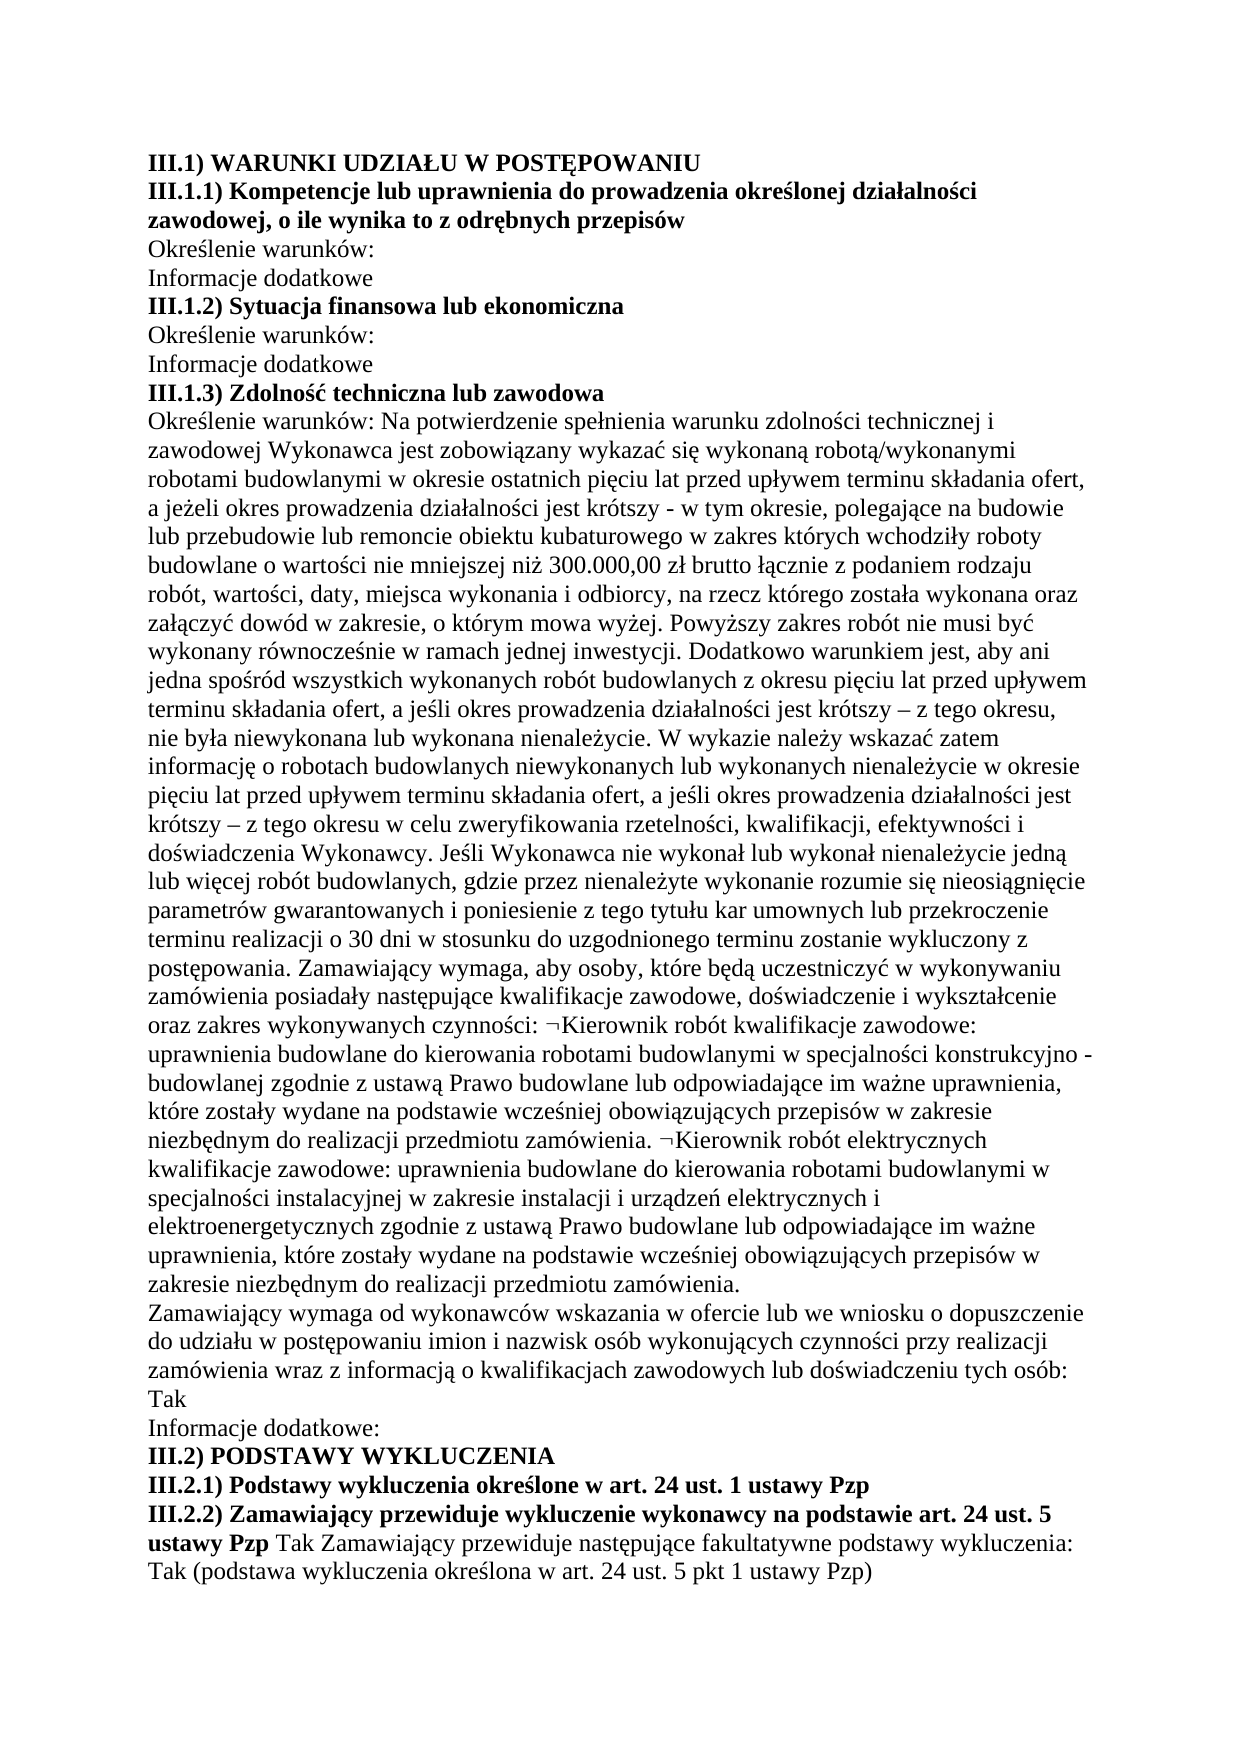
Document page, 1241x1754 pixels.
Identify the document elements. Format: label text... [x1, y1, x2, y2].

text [148, 1470, 1093, 1585]
text III.2) PODSTAWY WYKLUCZENIA [148, 1441, 1093, 1470]
text III.1) WARUNKI UDZIAŁU W POSTĘPOWANIU [148, 148, 1093, 176]
text III.1.1) Kompetencje lub uprawnienia do prowadzenia określonej działalności zawodowej, o ile wynika to z odrębnych przepisów Określenie warunków: Informacje dodatkowe III.1.2) Sytuacja finansowa lub ekonomiczna Określenie warunków: Informacje dodatkowe III.1.3) Zdolność techniczna lub zawodowa Określenie warunków: Na potwierdzenie spełnienia warunku zdolności technicznej i zawodowej Wykonawca jest zobowiązany wykazać się wykonaną robotą/wykonanymi robotami budowlanymi w okresie ostatnich pięciu lat przed upływem terminu składania ofert, a jeżeli okres prowadzenia działalności jest krótszy - w tym okresie, polegające na budowie lub przebudowie lub remoncie obiektu kubaturowego w zakres których wchodziły roboty budowlane o wartości nie mniejszej niż 300.000,00 zł brutto łącznie z podaniem rodzaju robót, wartości, daty, miejsca wykonania i odbiorcy, na rzecz którego została wykonana oraz załączyć dowód w zakresie, o którym mowa wyżej. Powyższy zakres robót nie musi być wykonany równocześnie w ramach jednej inwestycji. Dodatkowo warunkiem jest, aby ani jedna spośród wszystkich wykonanych robót budowlanych z okresu pięciu lat przed upływem terminu składania ofert, a jeśli okres prowadzenia działalności jest krótszy – z tego okresu, nie była niewykonana lub wykonana nienależycie. W wykazie należy wskazać zatem informację o robotach budowlanych niewykonanych lub wykonanych nienależycie w okresie pięciu lat przed upływem terminu składania ofert, a jeśli okres prowadzenia działalności jest krótszy – z tego okresu w celu zweryfikowania rzetelności, kwalifikacji, efektywności i doświadczenia Wykonawcy. Jeśli Wykonawca nie wykonał lub wykonał nienależycie jedną lub więcej robót budowlanych, gdzie przez nienależyte wykonanie rozumie się nieosiągnięcie parametrów gwarantowanych i poniesienie z tego tytułu kar umownych lub przekroczenie terminu realizacji o 30 dni w stosunku do uzgodnionego terminu zostanie wykluczony z postępowania. Zamawiający wymaga, aby osoby, które będą uczestniczyć w wykonywaniu zamówienia posiadały następujące kwalifikacje zawodowe, doświadczenie i wykształcenie oraz zakres wykonywanych czynności: Kierownik robót kwalifikacje zawodowe: uprawnienia budowlane do kierowania robotami budowlanymi w specjalności konstrukcyjno - budowlanej zgodnie z ustawą Prawo budowlane lub odpowiadające im ważne uprawnienia, które zostały wydane na podstawie wcześniej obowiązujących przepisów w zakresie niezbędnym do realizacji przedmiotu zamówienia. Kierownik robót elektrycznych kwalifikacje zawodowe: uprawnienia budowlane do kierowania robotami budowlanymi w specjalności instalacyjnej w zakresie instalacji i urządzeń elektrycznych i elektroenergetycznych zgodnie z ustawą Prawo budowlane lub odpowiadające im ważne uprawnienia, które zostały wydane na podstawie wcześniej obowiązujących przepisów w zakresie niezbędnym do realizacji przedmiotu zamówienia. Zamawiający wymaga od wykonawców wskazania w ofercie lub we wniosku o dopuszczenie do udziału w postępowaniu imion i nazwisk osób wykonujących czynności przy realizacji zamówienia wraz z informacją o kwalifikacjach zawodowych lub doświadczeniu tych osób: Tak Informacje dodatkowe: [148, 176, 1093, 1441]
